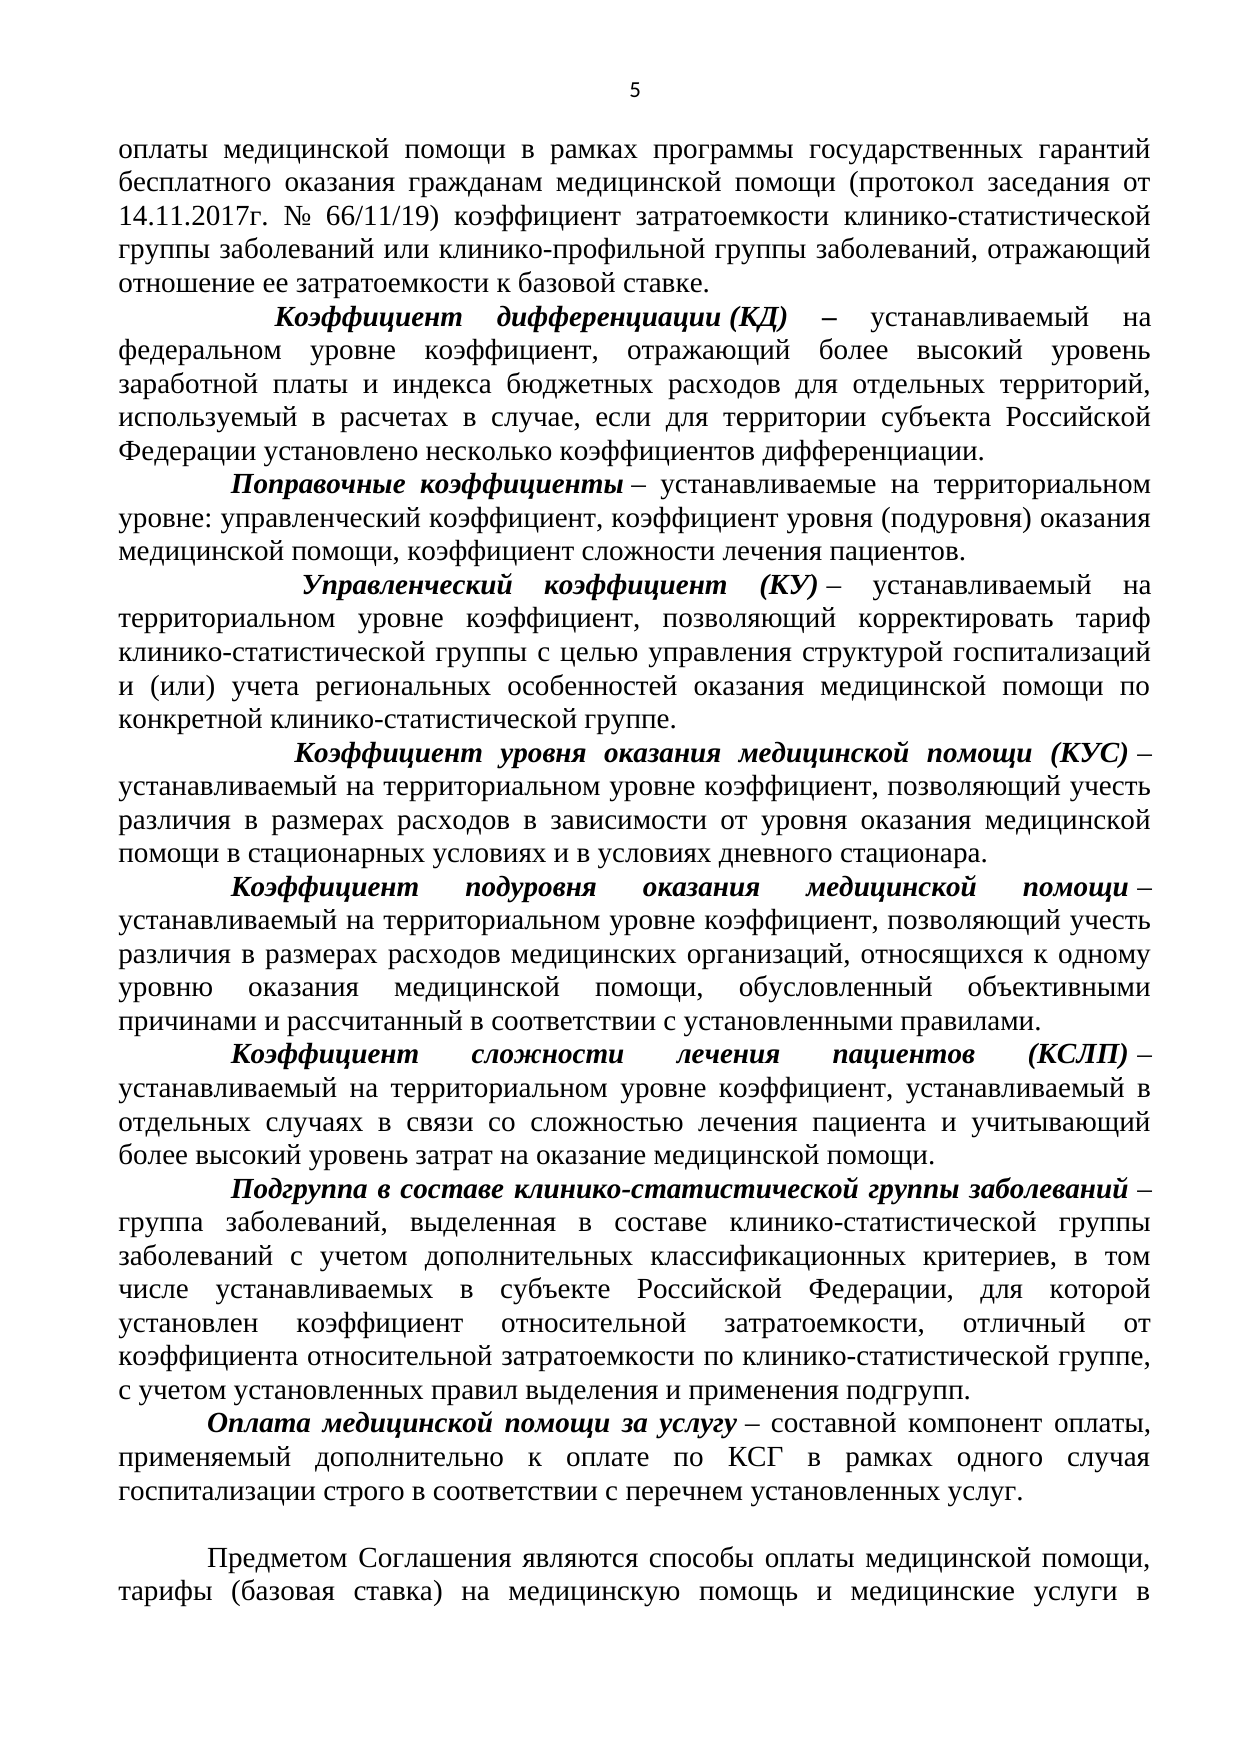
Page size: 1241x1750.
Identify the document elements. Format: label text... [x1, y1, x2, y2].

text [118, 1540, 1152, 1607]
text Коэффициент подуровня оказания медицинской помощи – устанавливаемый на территориальном уровне коэффициент, позволяющий учесть различия в размерах расходов медицинских организаций, относящихся к одному уровню оказания медицинской помощи, обусловленный объективными причинами и рассчитанный в соответствии с установленными правилами. [118, 869, 1152, 1037]
text Коэффициент дифференциации (КД) – устанавливаемый на федеральном уровне коэффициент, отражающий более высокий уровень заработной платы и индекса бюджетных расходов для отдельных территорий, используемый в расчетах в случае, если для территории субъекта Российской Федерации установлено несколько коэффициентов дифференциации. [118, 299, 1152, 466]
text Управленческий коэффициент (КУ) – устанавливаемый на территориальном уровне коэффициент, позволяющий корректировать тариф клинико-статистической группы с целью управления структурой госпитализаций и (или) учета региональных особенностей оказания медицинской помощи по конкретной клинико-статистической группе. [118, 567, 1152, 735]
text Поправочные коэффициенты – устанавливаемые на территориальном уровне: управленческий коэффициент, коэффициент уровня (подуровня) оказания медицинской помощи, коэффициент сложности лечения пациентов. [118, 466, 1152, 567]
text Коэффициент уровня оказания медицинской помощи (КУС) – устанавливаемый на территориальном уровне коэффициент, позволяющий учесть различия в размерах расходов в зависимости от уровня оказания медицинской помощи в стационарных условиях и в условиях дневного стационара. [118, 735, 1152, 869]
text Коэффициент сложности лечения пациентов (КСЛП) – устанавливаемый на территориальном уровне коэффициент, устанавливаемый в отдельных случаях в связи со сложностью лечения пациента и учитывающий более высокий уровень затрат на оказание медицинской помощи. [118, 1037, 1152, 1171]
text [118, 131, 1152, 299]
text Подгруппа в составе клинико-статистической группы заболеваний – группа заболеваний, выделенная в составе клинико-статистической группы заболеваний с учетом дополнительных классификационных критериев, в том числе устанавливаемых в субъекте Российской Федерации, для которой установлен коэффициент относительной затратоемкости, отличный от коэффициента относительной затратоемкости по клинико-статистической группе, с учетом установленных правил выделения и применения подгрупп. [118, 1171, 1152, 1406]
text Оплата медицинской помощи за услугу – составной компонент оплаты, применяемый дополнительно к оплате по КСГ в рамках одного случая госпитализации строго в соответствии с перечнем установленных услуг. [118, 1406, 1152, 1506]
